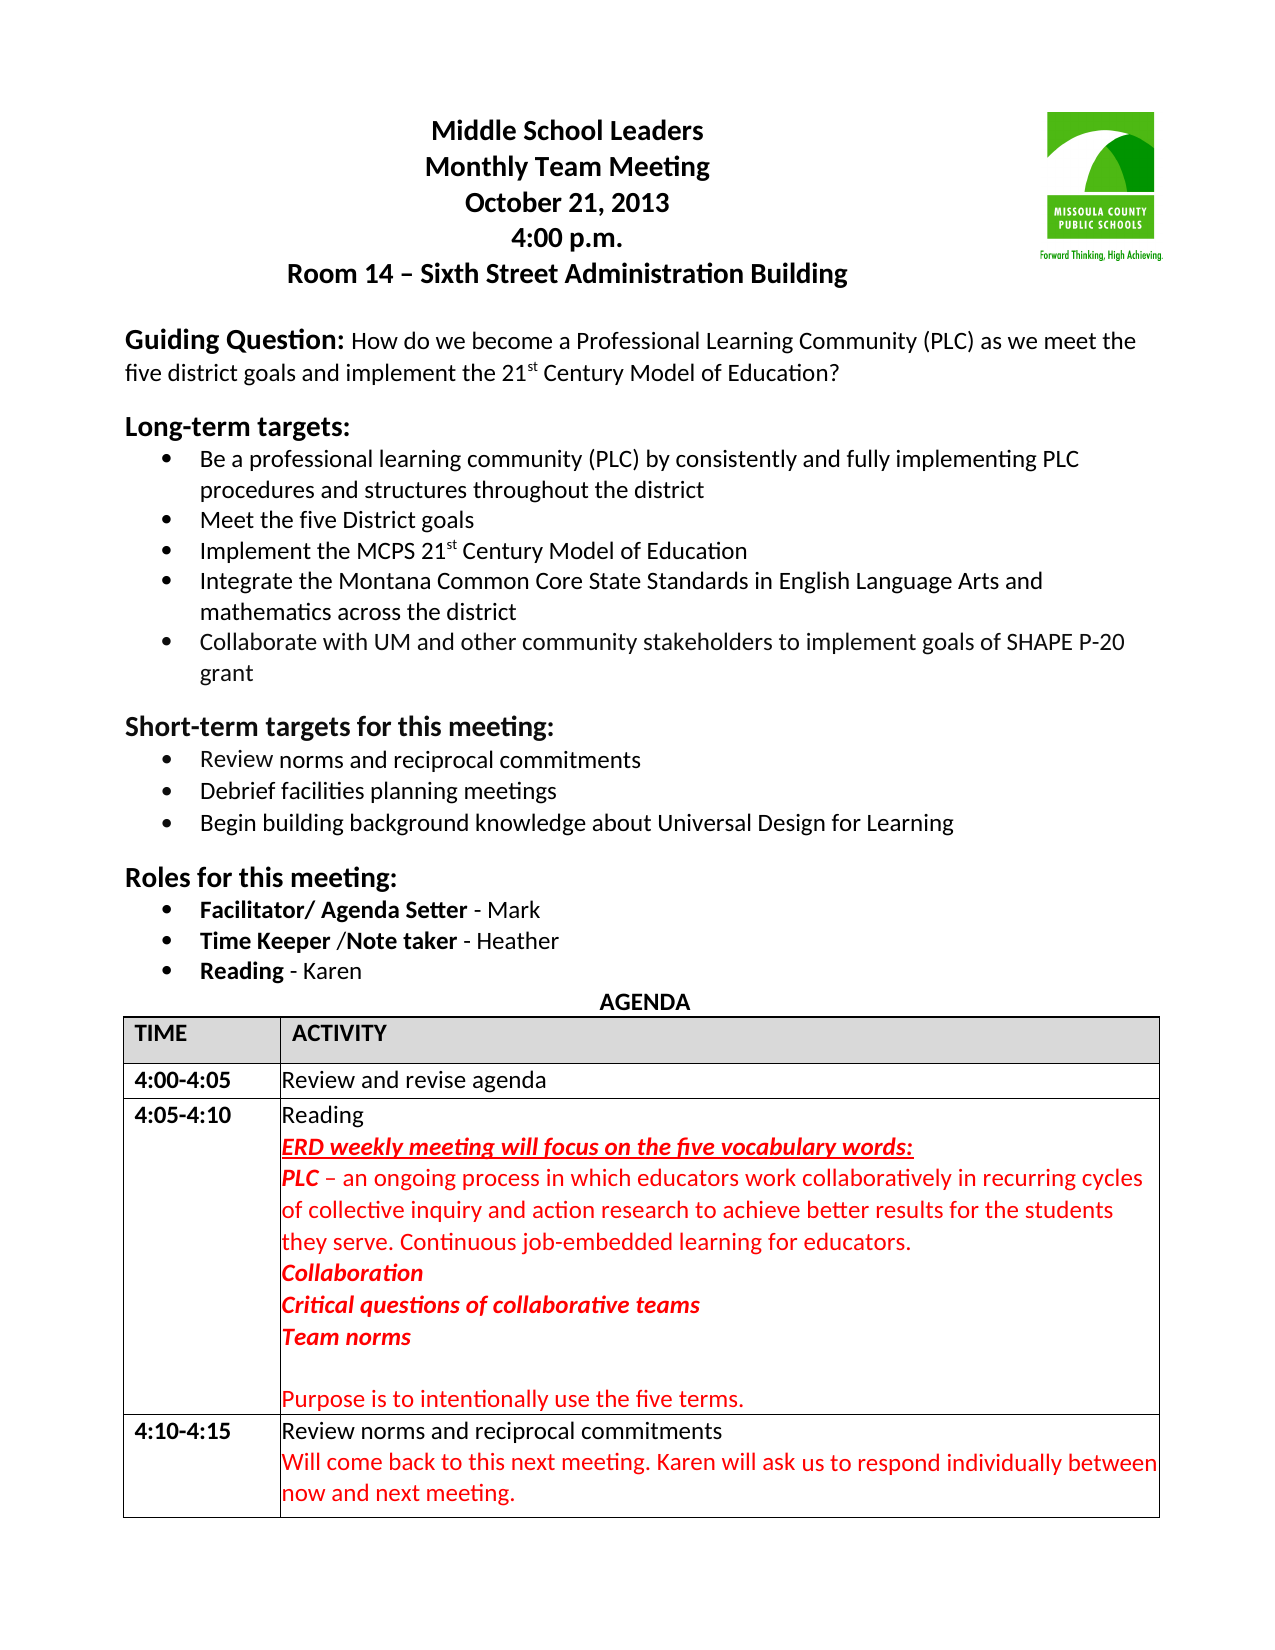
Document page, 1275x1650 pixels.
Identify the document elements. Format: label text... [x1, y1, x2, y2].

list Time Keeper /Note taker - Heather [162, 925, 1164, 955]
text Room 14 – Sixth Street Administration Building [112, 255, 1164, 291]
table_cell Reading ERD weekly meeting will focus on the five vocabulary words: PLC – an ongoing process in which educators work collaboratively in recurring cycles of collective inquiry and action research to achieve better results for the students they serve. Continuous job-embedded learning for educators. Collaboration Critical questions of collaborative teams Team norms Purpose is to intentionally use the five terms. [281, 1099, 1159, 1414]
table_cell 4:00-4:05 [124, 1064, 280, 1098]
list Meet the five District goals [162, 504, 1164, 535]
list Begin building background knowledge about Universal Design for Learning [162, 807, 1164, 838]
picture [1040, 112, 1163, 261]
text Monthly Team Meeting [112, 148, 1040, 184]
table_cell 4:10-4:15 [124, 1415, 280, 1517]
list Be a professional learning community (PLC) by consistently and fully implementing PLC procedures and structures throughout the district [162, 443, 1164, 504]
text Long-term targets: [125, 408, 1164, 443]
table_header TIME [124, 1018, 280, 1063]
list Review norms and reciprocal commitments [162, 743, 1164, 775]
text AGENDA [125, 986, 1164, 1016]
text 4:00 p.m. [112, 219, 1040, 255]
text Short-term targets for this meeting: [125, 708, 1164, 743]
list Implement the MCPS 21st Century Model of Education [162, 535, 1164, 565]
text Roles for this meeting: [125, 859, 1164, 894]
list Debrief facilities planning meetings [162, 775, 1164, 807]
text Middle School Leaders [112, 112, 1040, 148]
table_cell 4:05-4:10 [124, 1099, 280, 1414]
text October 21, 2013 [112, 184, 1040, 219]
table_header ACTIVITY [281, 1018, 1159, 1063]
list Reading - Karen [162, 955, 1164, 986]
table_cell Review norms and reciprocal commitments Will come back to this next meeting. Karen will ask us to respond individually between now and next meeting. [281, 1415, 1159, 1517]
list Collaborate with UM and other community stakeholders to implement goals of SHAPE P-20 grant [162, 626, 1164, 687]
list Integrate the Montana Common Core State Standards in English Language Arts and mathematics across the district [162, 565, 1164, 626]
list Facilitator/ Agenda Setter - Mark [162, 894, 1164, 925]
text Guiding Question: How do we become a Professional Learning Community (PLC) as we meet the five district goals and implement the 21st Century Model of Education? [125, 321, 1164, 387]
table_cell Review and revise agenda [281, 1064, 1159, 1098]
